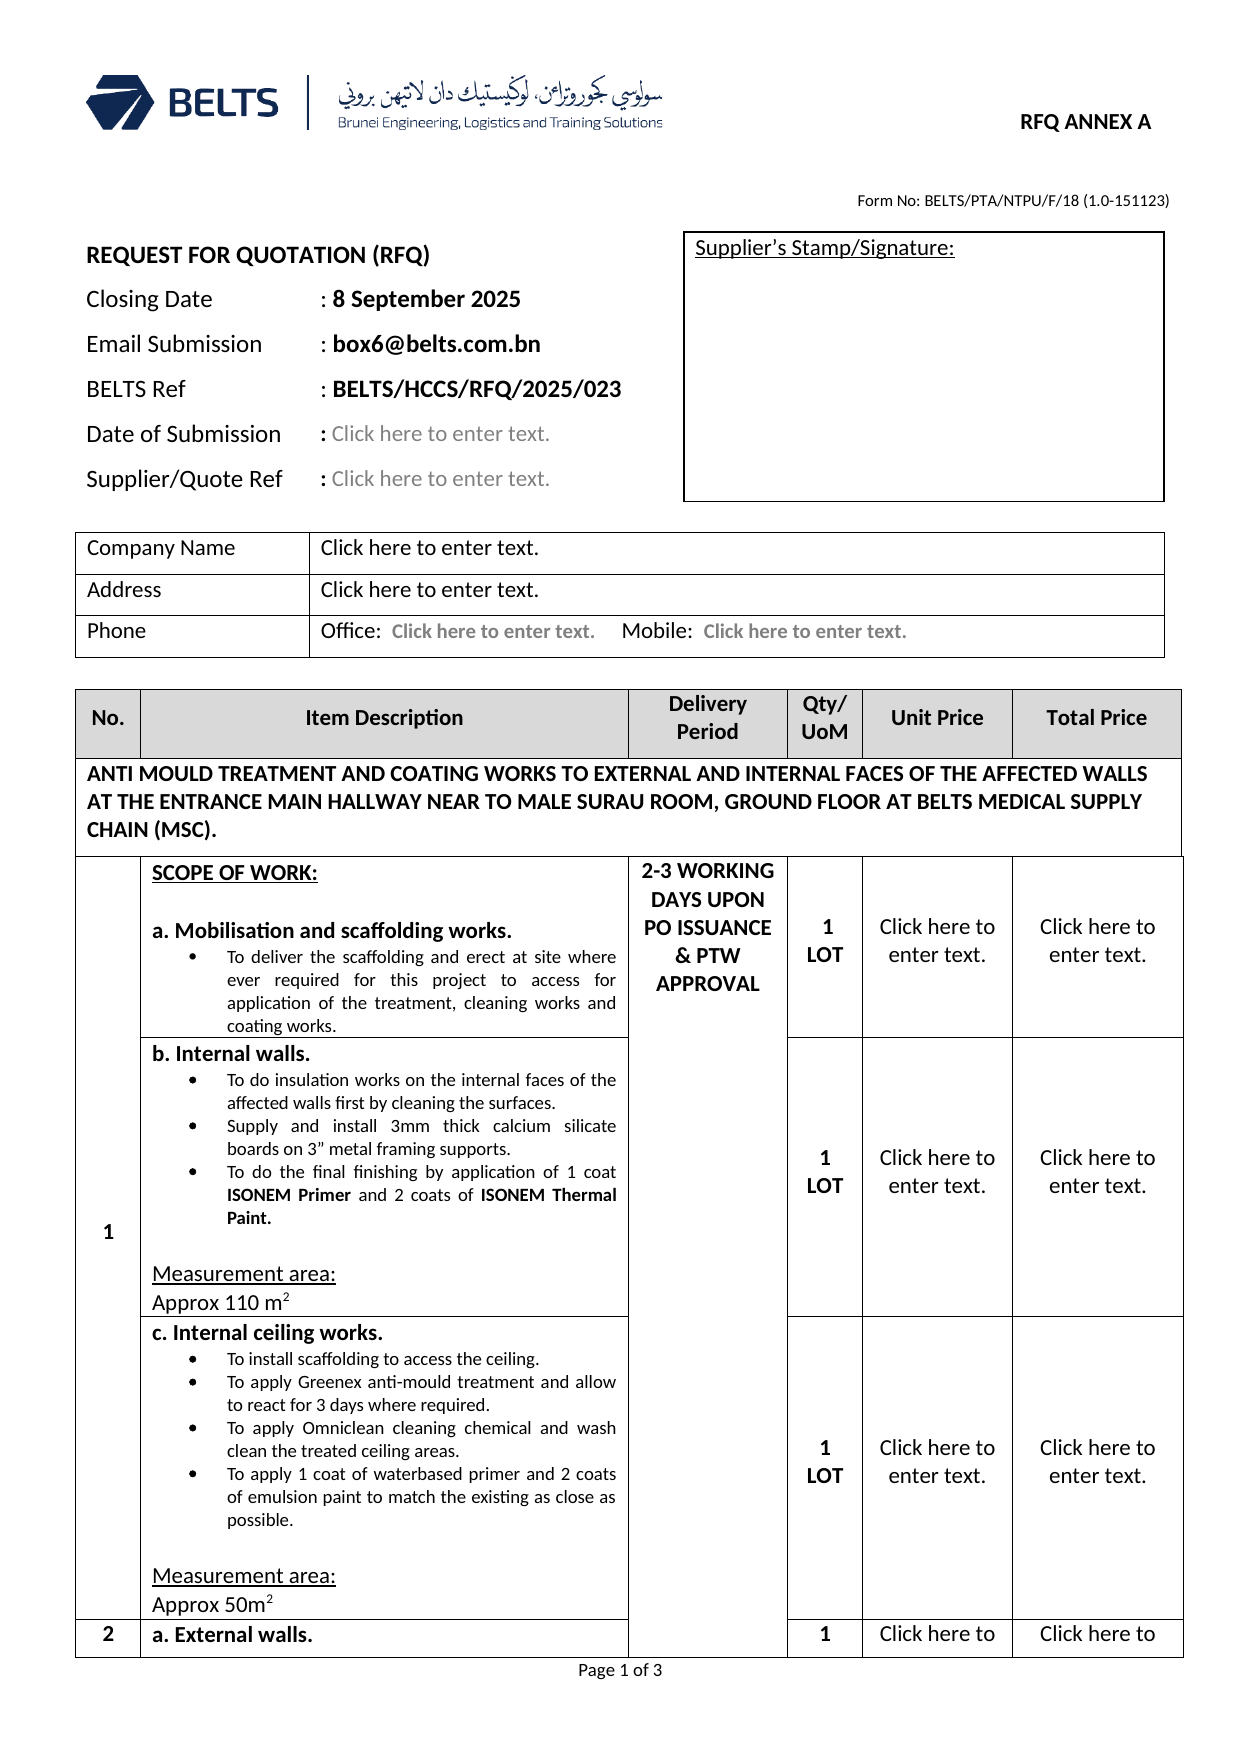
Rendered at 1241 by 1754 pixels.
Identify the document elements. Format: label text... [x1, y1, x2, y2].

table_cell Office: Mobile: [310, 616, 1164, 657]
table_cell [1013, 1038, 1183, 1316]
table_cell [863, 1317, 1012, 1618]
table_header Qty/UoM [788, 690, 862, 758]
table_cell [1013, 1620, 1183, 1657]
table_cell Email Submission [75, 321, 309, 366]
table_cell [863, 1038, 1012, 1316]
table_cell 2-3 WORKING DAYS UPON PO ISSUANCE & PTW APPROVAL [629, 857, 787, 1657]
table_cell : box6@belts.com.bn [309, 321, 683, 366]
table_cell : BELTS/HCCS/RFQ/2025/023 [309, 366, 683, 411]
table_header Delivery Period [629, 690, 787, 758]
table_cell Date of Submission [75, 411, 309, 456]
table_header No. [76, 690, 140, 758]
table_cell 1 LOT [788, 1038, 862, 1316]
table_cell SCOPE OF WORK: a. Mobilisation and scaffolding works. To deliver the scaffolding and erect at site where ever required for this project to access for application of the treatment, cleaning works and coating works. [141, 857, 628, 1037]
table_cell Supplier/Quote Ref [75, 456, 309, 501]
table_cell 1 LOT [788, 1317, 862, 1618]
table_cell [141, 1620, 628, 1657]
table_cell Closing Date [75, 276, 309, 321]
table_cell b. Internal walls. To do insulation works on the internal faces of the affected walls first by cleaning the surfaces. Supply and install 3mm thick calcium silicate boards on 3” metal framing supports. To do the final finishing by application of 1 coat ISONEM Primer and 2 coats of ISONEM Thermal Paint. Measurement area: Approx 110 m2 [141, 1038, 628, 1316]
table_header Total Price [1013, 690, 1181, 758]
table_cell [1013, 857, 1183, 1037]
table_cell [1013, 1317, 1183, 1618]
table_cell 2 [76, 1620, 140, 1657]
table_cell : [309, 456, 683, 501]
table_cell ANTI MOULD TREATMENT AND COATING WORKS TO EXTERNAL AND INTERNAL FACES OF THE AFFECTED WALLS AT THE ENTRANCE MAIN HALLWAY NEAR TO MALE SURAU ROOM, GROUND FLOOR AT BELTS MEDICAL SUPPLY CHAIN (MSC). [76, 759, 1181, 856]
table_header Company Name [76, 533, 309, 574]
table_header Item Description [141, 690, 628, 758]
table_cell c. Internal ceiling works. To install scaffolding to access the ceiling. To apply Greenex anti-mould treatment and allow to react for 3 days where required. To apply Omniclean cleaning chemical and wash clean the treated ceiling areas. To apply 1 coat of waterbased primer and 2 coats of emulsion paint to match the existing as close as possible. Measurement area: Approx 50m2 [141, 1317, 628, 1618]
table_cell : 8 September 2025 [309, 276, 683, 321]
table_cell BELTS Ref [75, 366, 309, 411]
table_cell 1 [76, 857, 140, 1618]
picture [86, 75, 663, 130]
table_cell 1 LOT [788, 857, 862, 1037]
table_header REQUEST FOR QUOTATION (RFQ) [75, 231, 683, 276]
table_header Unit Price [863, 690, 1012, 758]
table_cell [863, 857, 1012, 1037]
table_cell 1 LOT [788, 1620, 862, 1657]
table_cell Phone [76, 616, 309, 657]
table_cell : [309, 411, 683, 456]
table_header Supplier’s Stamp/Signature: [685, 233, 1163, 501]
table_cell [863, 1620, 1012, 1657]
table_cell Address [76, 575, 309, 615]
